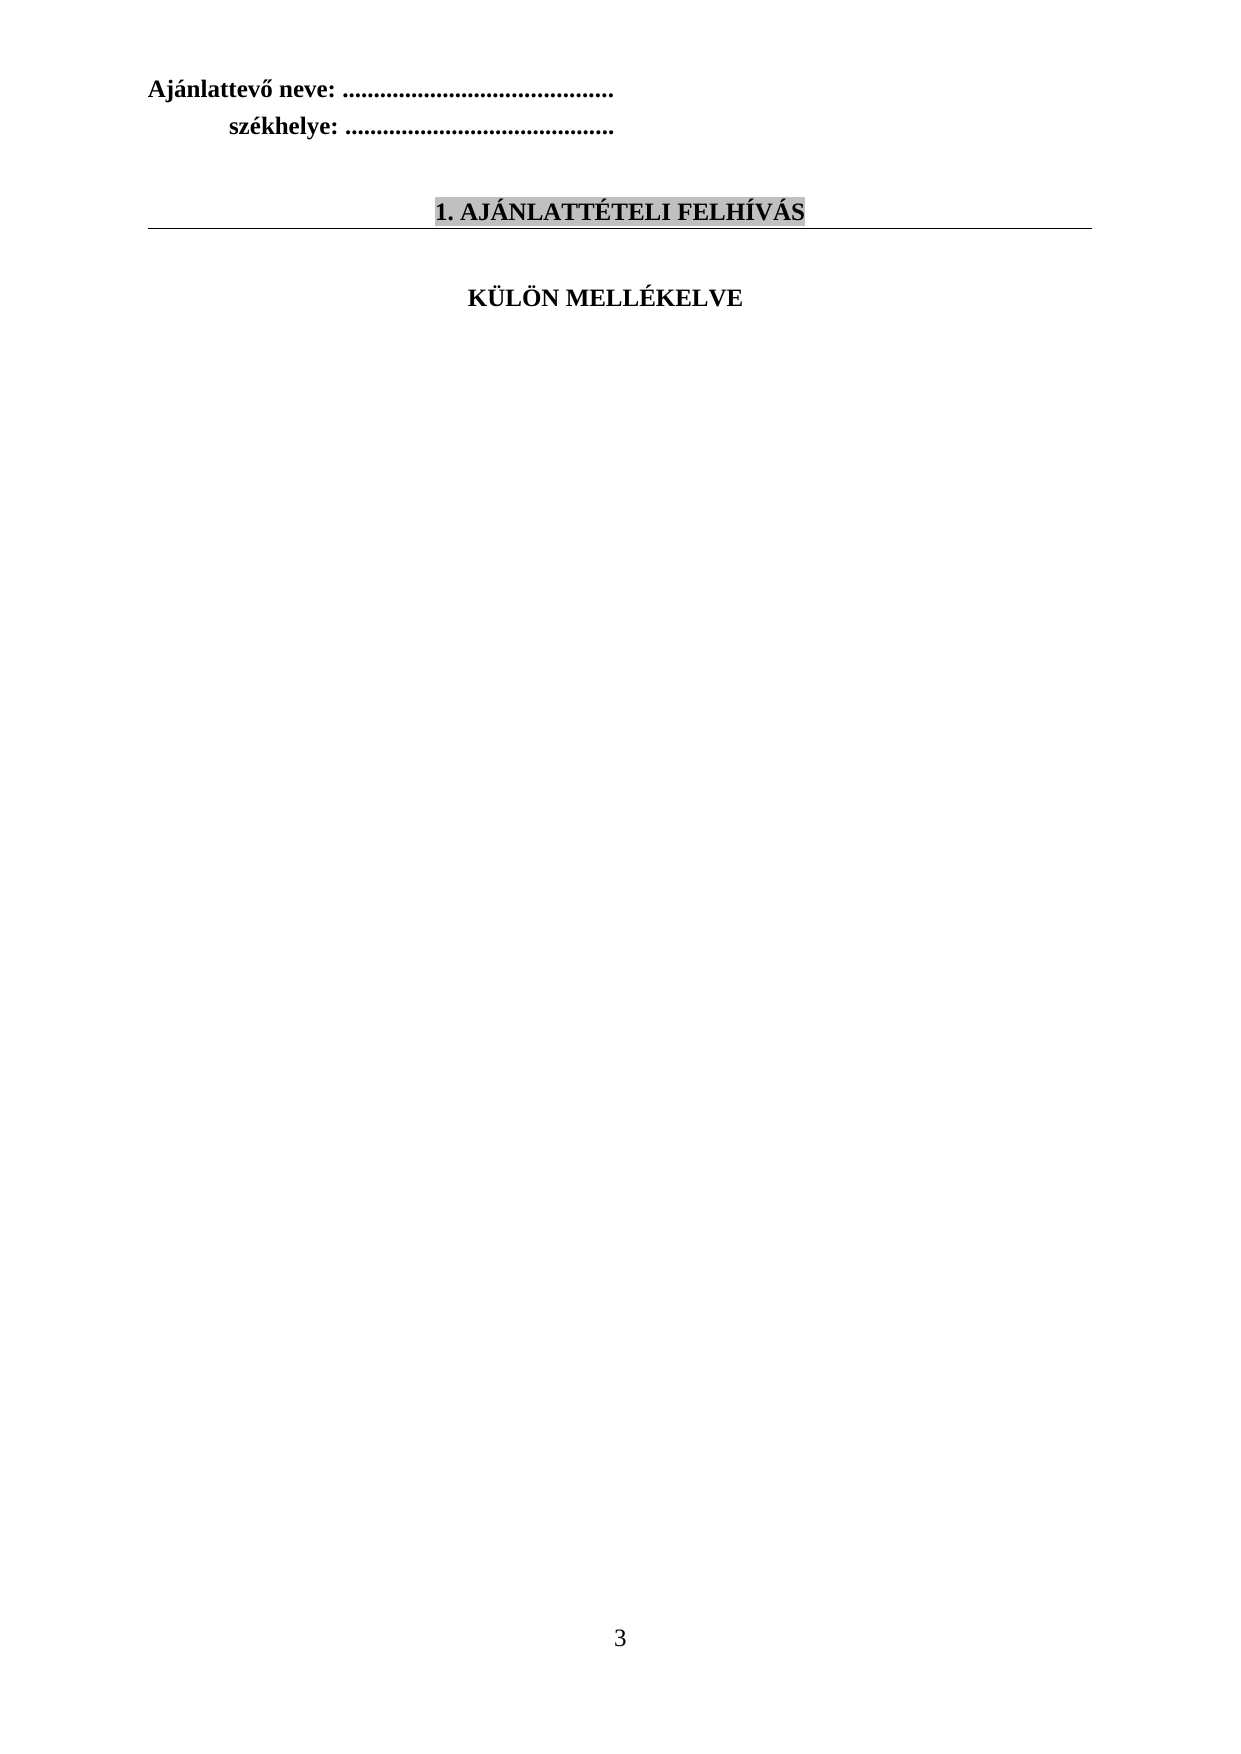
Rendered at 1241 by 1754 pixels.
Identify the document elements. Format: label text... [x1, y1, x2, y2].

text 1. AJÁNLATTÉTELI FELHÍVÁS [148, 197, 1092, 228]
text KÜLÖN MELLÉKELVE [148, 283, 1063, 312]
